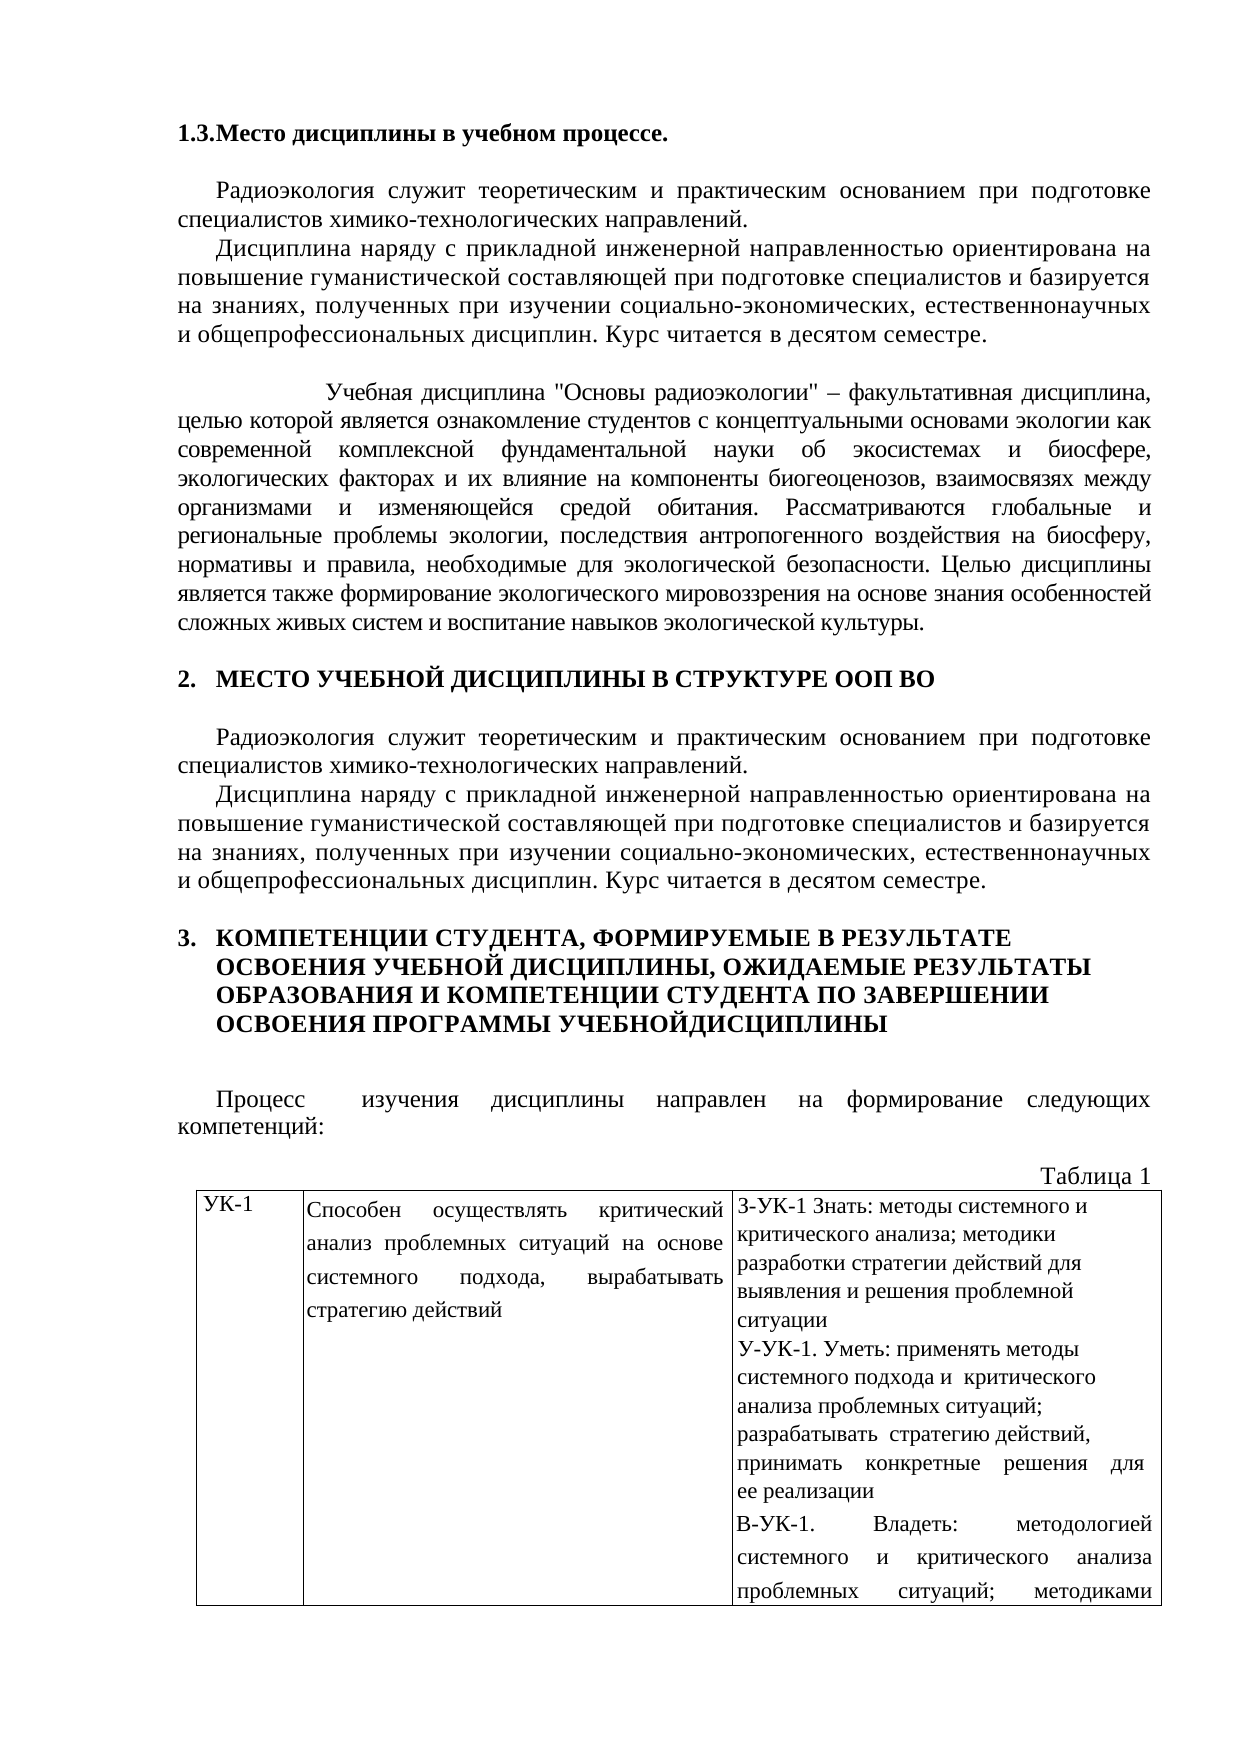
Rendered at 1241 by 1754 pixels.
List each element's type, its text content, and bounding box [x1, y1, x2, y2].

text Дисциплина наряду с прикладной инженерной направленностью ориентирована на повышение гуманистической составляющей при подготовке специалистов и базируется на знаниях, полученных при изучении социально-экономических, естественнонаучных и общепрофессиональных дисциплин. Курс читается в десятом семестре. [177, 233, 1152, 348]
text Учебная дисциплина "Основы радиоэкологии" – факультативная дисциплина, целью которой является ознакомление студентов с концептуальными основами экологии как современной комплексной фундаментальной науки об экосистемах и биосфере, экологических факторах и их влияние на компоненты биогеоценозов, взаимосвязях между организмами и изменяющейся средой обитания. Рассматриваются глобальные и региональные проблемы экологии, последствия антропогенного воздействия на биосферу, нормативы и правила, необходимые для экологической безопасности. Целью дисциплины является также формирование экологического мировоззрения на основе знания особенностей сложных живых систем и воспитание навыков экологической культуры. [177, 377, 1152, 636]
text Радиоэкология служит теоретическим и практическим основанием при подготовке специалистов химико-технологических направлений. [177, 176, 1152, 233]
list МЕСТО УЧЕБНОЙ ДИСЦИПЛИНЫ В СТРУКТУРЕ ООП ВО [177, 664, 1152, 693]
text Дисциплина наряду с прикладной инженерной направленностью ориентирована на повышение гуманистической составляющей при подготовке специалистов и базируется на знаниях, полученных при изучении социально-экономических, естественнонаучных и общепрофессиональных дисциплин. Курс читается в десятом семестре. [177, 779, 1152, 894]
list Место дисциплины в учебном процессе. [177, 118, 1152, 147]
list КОМПЕТЕНЦИИ СТУДЕНТА, ФОРМИРУЕМЫЕ В РЕЗУЛЬТАТЕ ОСВОЕНИЯ УЧЕБНОЙ ДИСЦИПЛИНЫ, ОЖИДАЕМЫЕ РЕЗУЛЬТАТЫ ОБРАЗОВАНИЯ И КОМПЕТЕНЦИИ СТУДЕНТА ПО ЗАВЕРШЕНИИ ОСВОЕНИЯ ПРОГРАММЫ УЧЕБНОЙДИСЦИПЛИНЫ [177, 923, 1152, 1038]
text Радиоэкология служит теоретическим и практическим основанием при подготовке специалистов химико-технологических направлений. [177, 722, 1152, 779]
table_header УК-1 [197, 1191, 303, 1605]
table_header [304, 1191, 732, 1605]
text Процесс изучения дисциплины направлен на формирование следующих компетенций: [177, 1086, 1152, 1140]
text Таблица 1 [177, 1161, 1152, 1189]
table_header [733, 1191, 1161, 1605]
